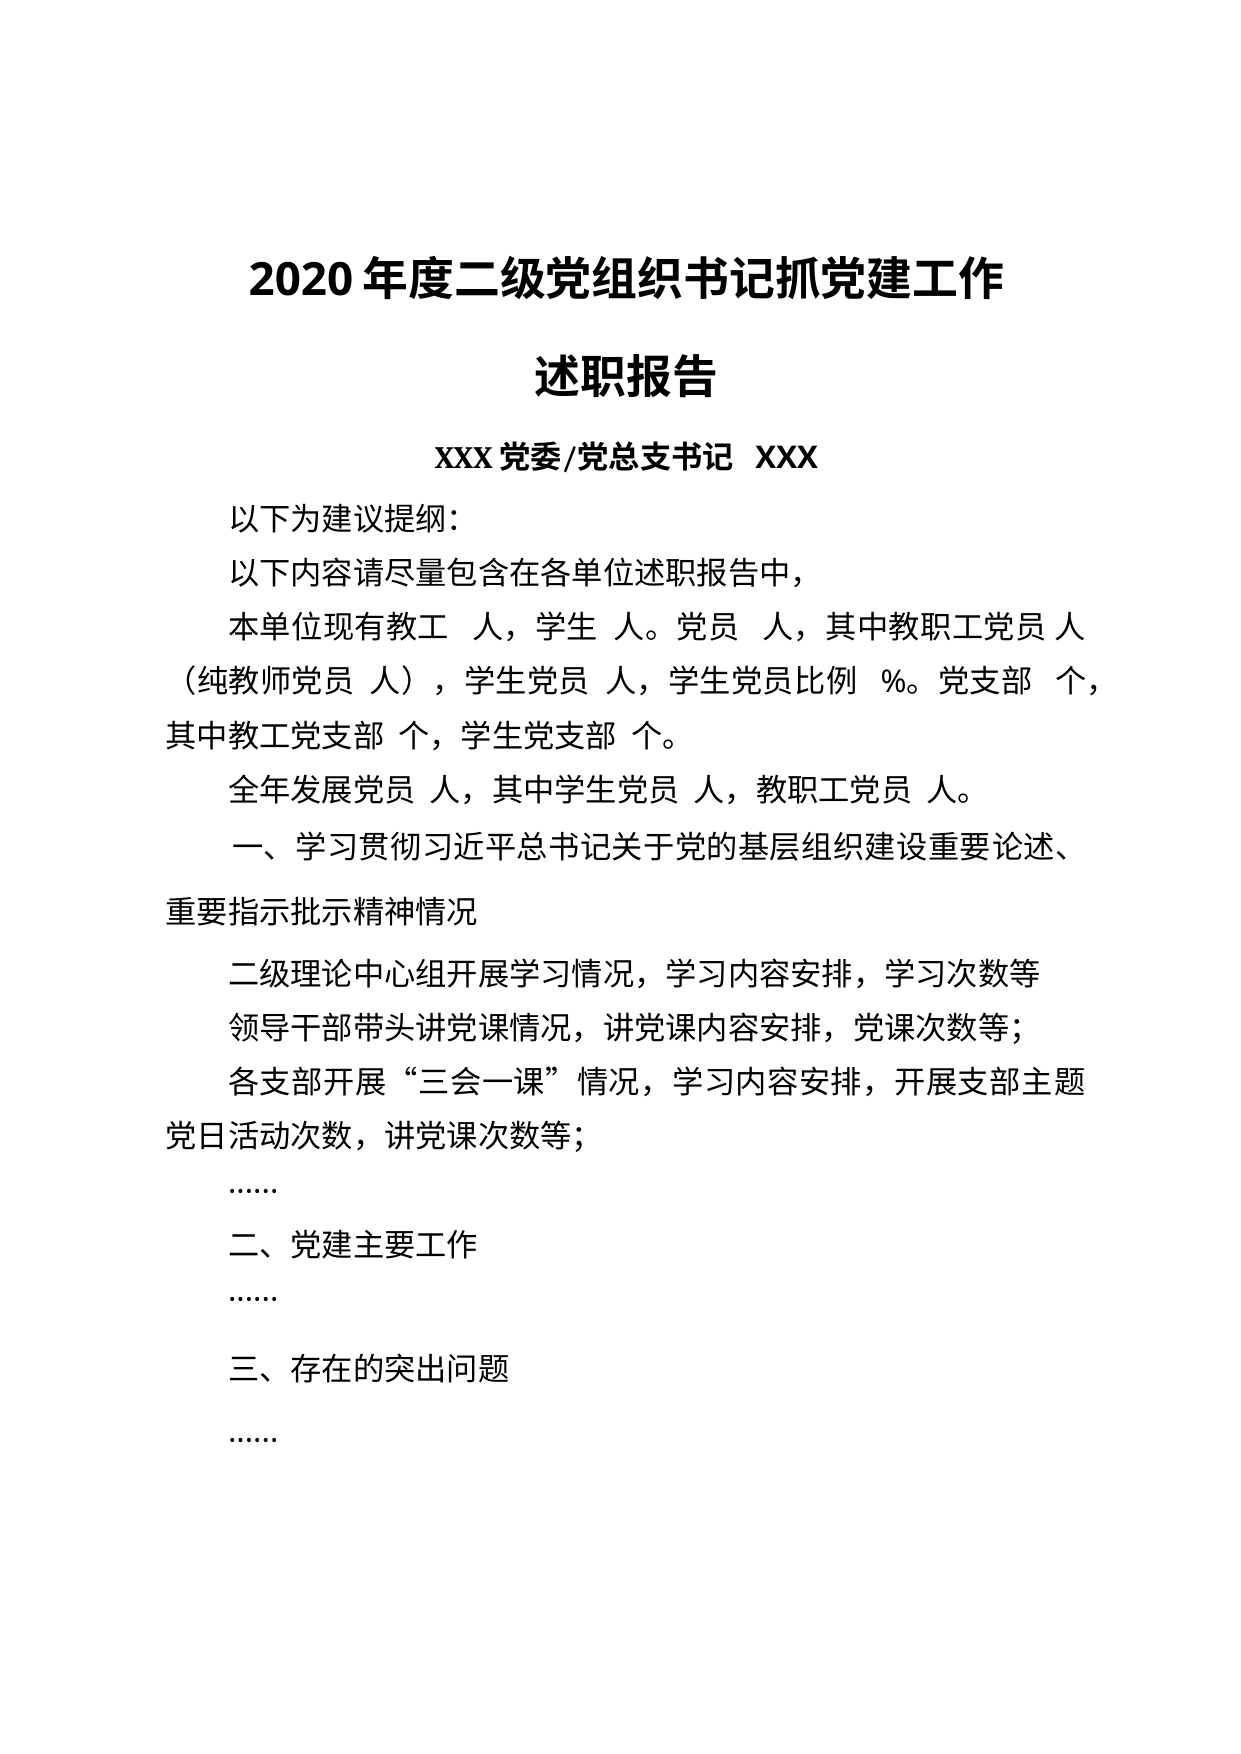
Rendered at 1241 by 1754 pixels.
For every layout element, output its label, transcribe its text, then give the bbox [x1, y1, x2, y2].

text 以下内容请尽量包含在各单位述职报告中， [165, 541, 1087, 595]
subtitle 2020年度二级党组织书记抓党建工作 [165, 227, 1087, 324]
text 三、存在的突出问题 [165, 1337, 1087, 1392]
text ······ [165, 1267, 1087, 1321]
text 以下为建议提纲： [165, 487, 1087, 541]
subtitle XXX 党委/党总支书记 XXX [165, 422, 1087, 487]
text 二级理论中心组开展学习情况，学习内容安排，学习次数等 [165, 942, 1087, 996]
text 二、党建主要工作 [165, 1213, 1087, 1267]
text 各支部开展“三会一课”情况，学习内容安排，开展支部主题党日活动次数，讲党课次数等； [165, 1050, 1087, 1159]
text 本单位现有教工 人，学生 人。党员 人，其中教职工党员 人（纯教师党员 人），学生党员 人，学生党员比例 %。党支部 个，其中教工党支部 个，学生党支部 个。 [165, 595, 1087, 758]
text ······ [165, 1159, 1087, 1213]
text 一、学习贯彻习近平总书记关于党的基层组织建设重要论述、重要指示批示精神情况 [165, 812, 1087, 942]
subtitle 述职报告 [165, 324, 1087, 422]
text 全年发展党员 人，其中学生党员 人，教职工党员 人。 [165, 758, 1087, 812]
text 领导干部带头讲党课情况，讲党课内容安排，党课次数等； [165, 996, 1087, 1050]
text ······ [165, 1408, 1087, 1462]
